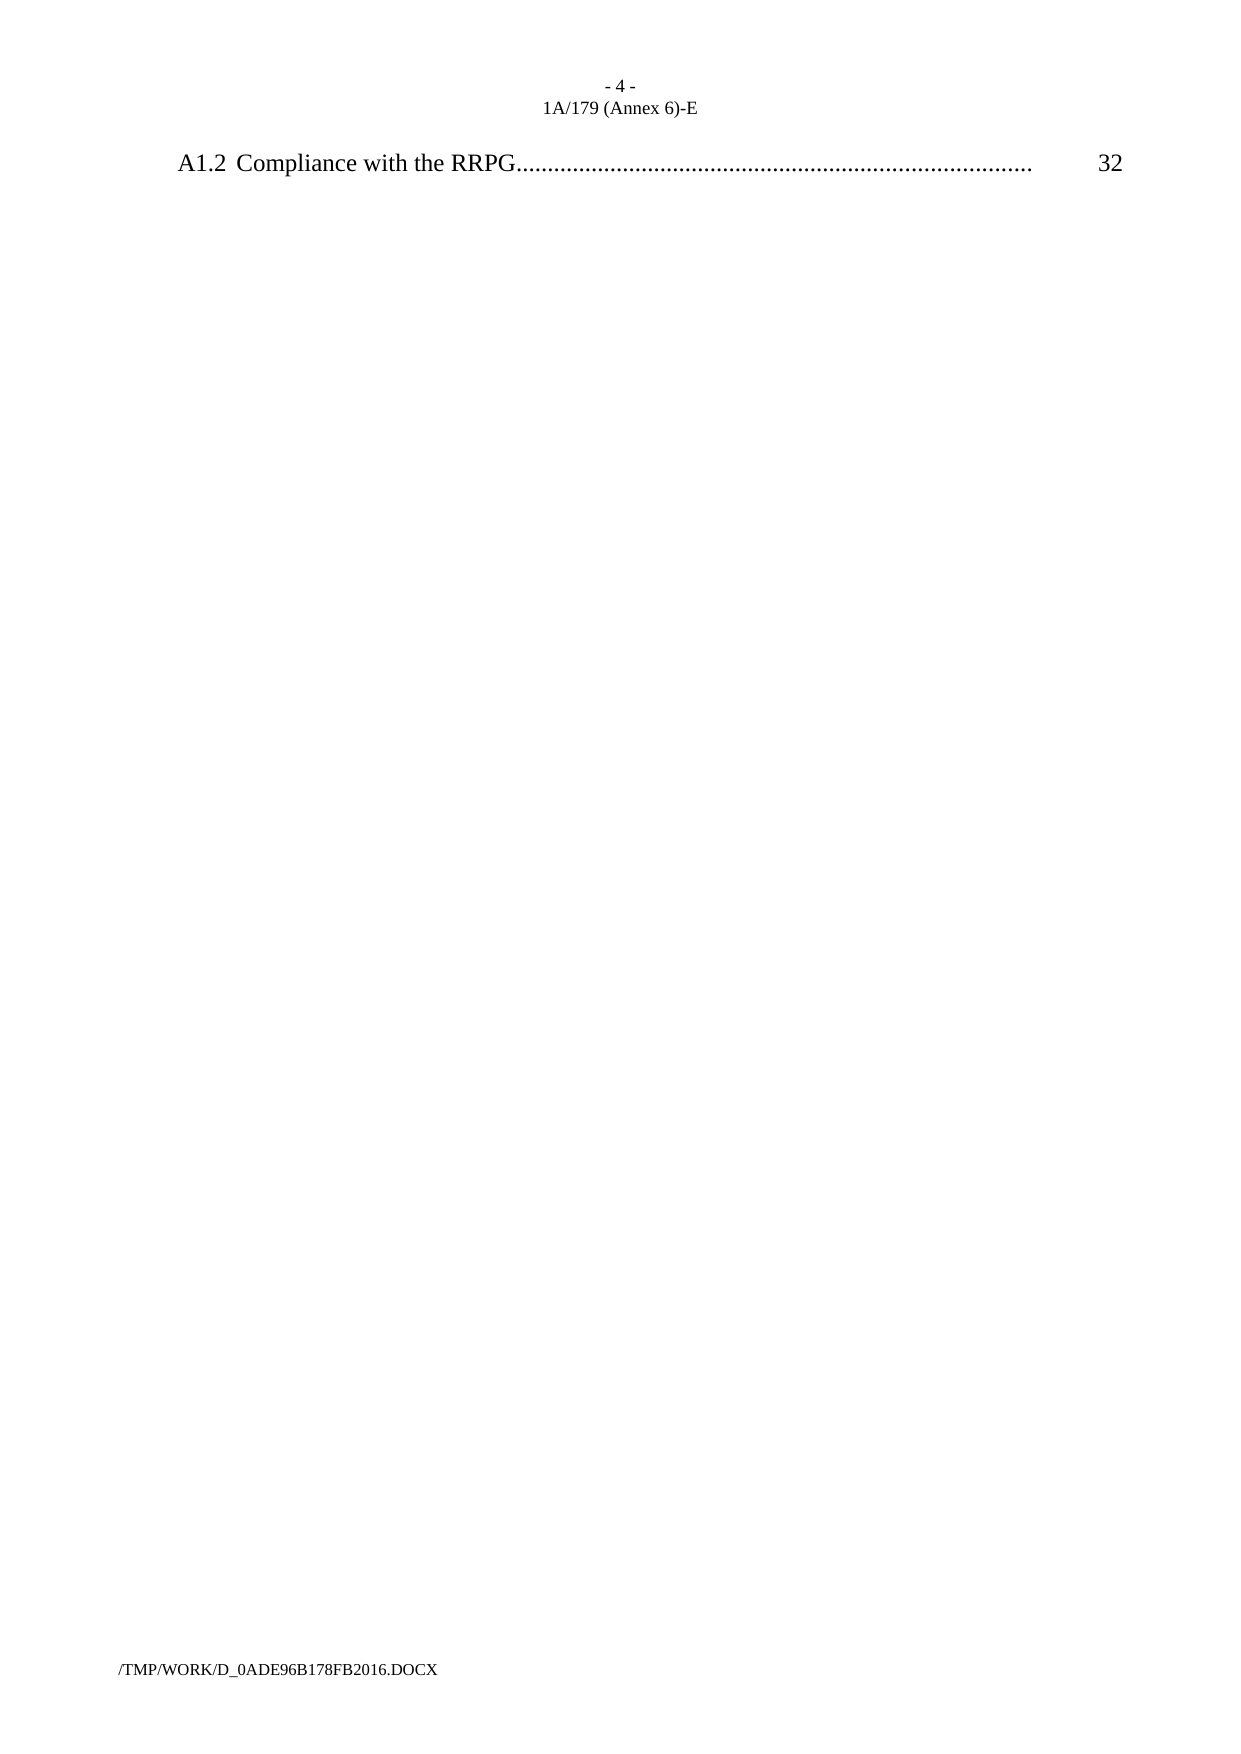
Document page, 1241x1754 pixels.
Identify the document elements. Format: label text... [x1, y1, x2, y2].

text A1.2 Compliance with the RRPG 32 [177, 148, 1122, 176]
